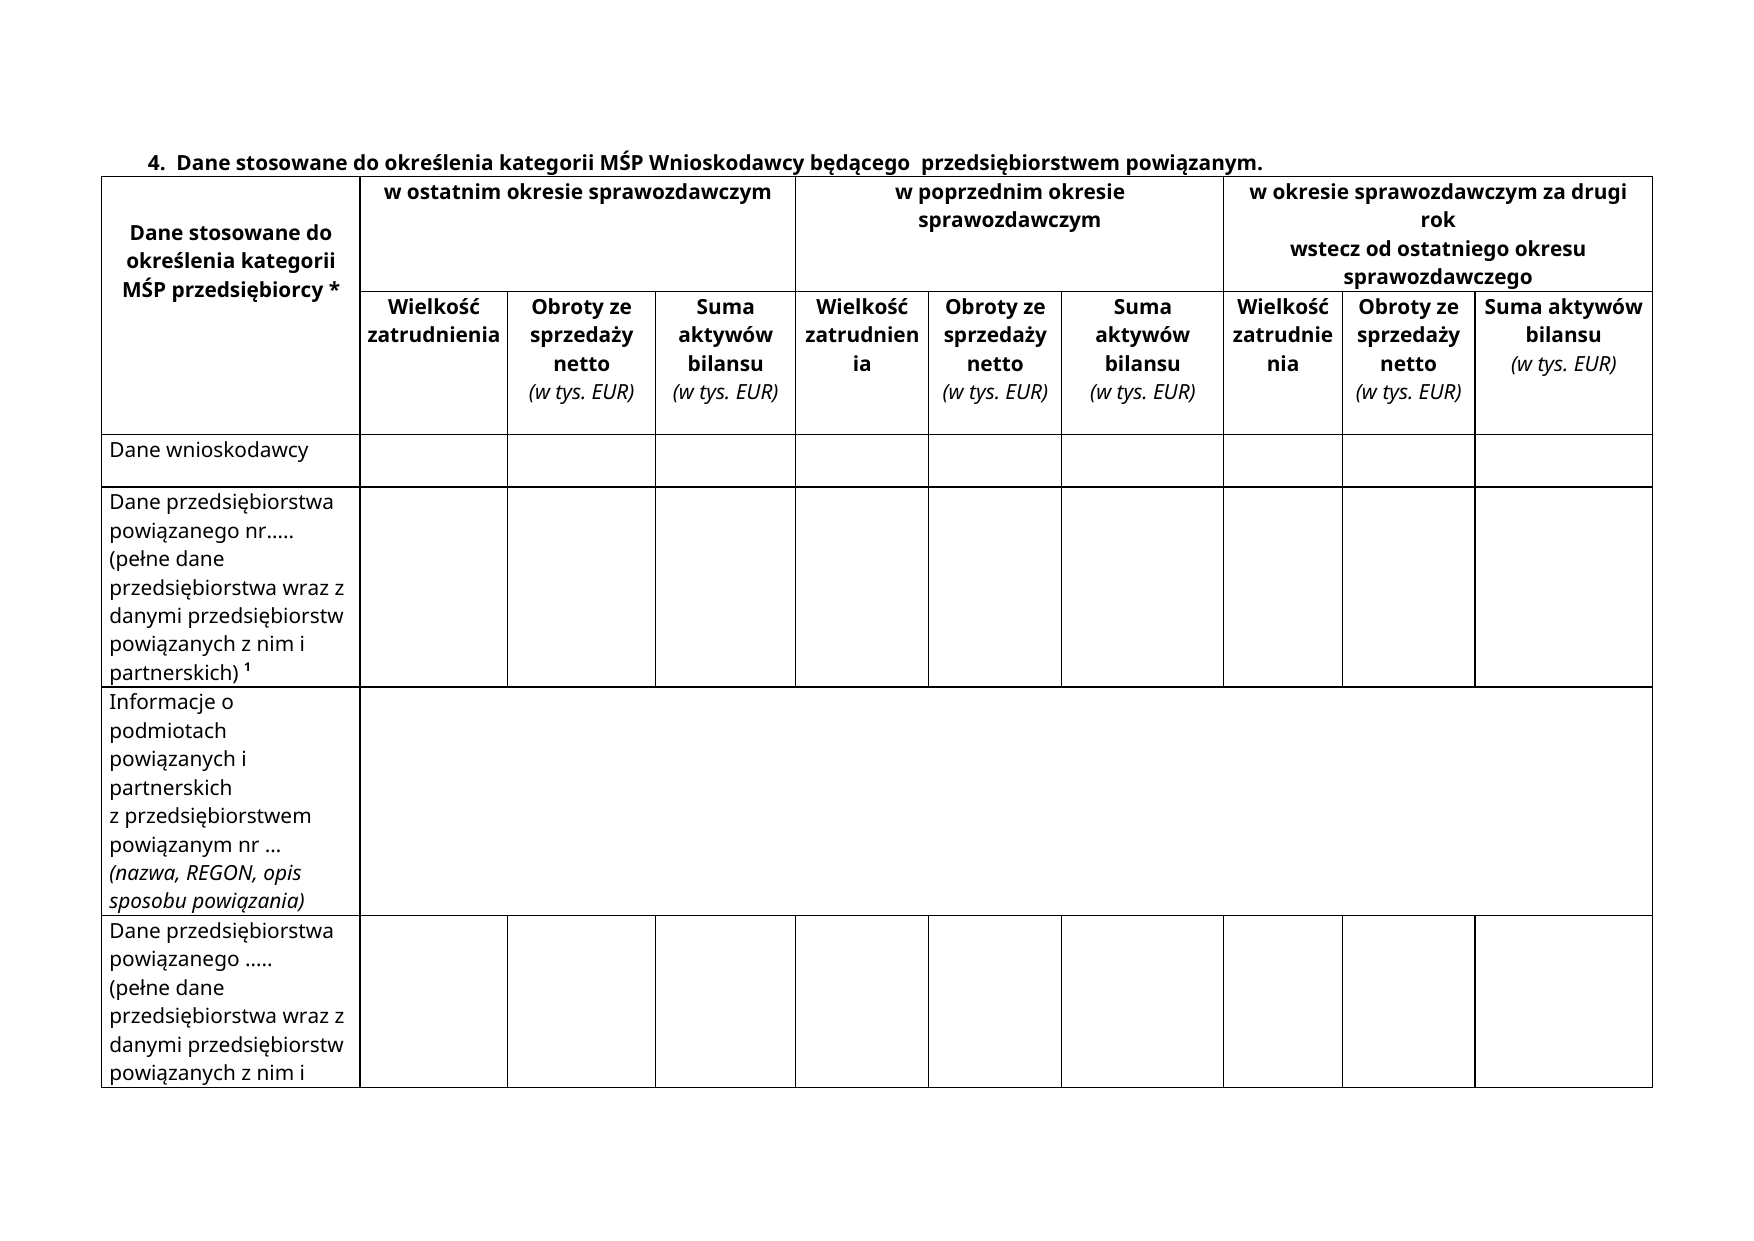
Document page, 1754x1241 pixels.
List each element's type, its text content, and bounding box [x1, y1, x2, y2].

table_cell [1343, 916, 1474, 1087]
table_header w poprzednim okresie sprawozdawczym [796, 177, 1223, 291]
table_cell [508, 916, 655, 1087]
table_cell [656, 916, 795, 1087]
table_cell [1062, 488, 1223, 686]
table_cell [1476, 916, 1652, 1087]
table_cell [929, 488, 1061, 686]
table_cell Suma aktywów bilansu (w tys. EUR) [1062, 292, 1223, 434]
table_header w okresie sprawozdawczym za drugi rok wstecz od ostatniego okresu sprawozdawczego [1224, 177, 1652, 291]
table_cell [361, 488, 507, 686]
table_cell [1224, 435, 1342, 486]
table_cell Suma aktywów bilansu (w tys. EUR) [656, 292, 795, 434]
table_cell [1224, 916, 1342, 1087]
table_cell [656, 488, 795, 686]
table_cell Dane wnioskodawcy [102, 435, 359, 486]
table_cell Obroty ze sprzedaży netto (w tys. EUR) [508, 292, 655, 434]
table_cell [361, 916, 507, 1087]
table_cell Suma aktywów bilansu (w tys. EUR) [1476, 292, 1652, 434]
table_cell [102, 688, 359, 915]
table_cell [1224, 488, 1342, 686]
table_cell [929, 435, 1061, 486]
table_cell Obroty ze sprzedaży netto (w tys. EUR) [929, 292, 1061, 434]
table_cell Wielkość zatrudnienia [1224, 292, 1342, 434]
text 4. Dane stosowane do określenia kategorii MŚP Wnioskodawcy będącego przedsiębiorstwem powiązanym. [148, 148, 1606, 176]
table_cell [102, 916, 359, 1087]
table_cell Wielkość zatrudnienia [796, 292, 928, 434]
table_cell [1343, 435, 1474, 486]
table_cell [796, 488, 928, 686]
table_header Dane stosowane do określenia kategorii MŚP przedsiębiorcy * [102, 177, 359, 434]
table_cell [1062, 435, 1223, 486]
table_cell [1476, 435, 1652, 486]
table_cell Wielkość zatrudnienia [361, 292, 507, 434]
table_cell Obroty ze sprzedaży netto (w tys. EUR) [1343, 292, 1474, 434]
table_header w ostatnim okresie sprawozdawczym [361, 177, 795, 291]
table_cell [656, 435, 795, 486]
table_cell [796, 435, 928, 486]
table_cell Dane przedsiębiorstwa powiązanego nr….. (pełne dane przedsiębiorstwa wraz z danymi przedsiębiorstw powiązanych z nim i partnerskich) 1 [102, 488, 359, 686]
table_cell [508, 488, 655, 686]
table_cell [796, 916, 928, 1087]
table_cell [929, 916, 1061, 1087]
table_cell [1476, 488, 1652, 686]
table_cell [361, 688, 1652, 915]
table_cell [1062, 916, 1223, 1087]
table_cell [361, 435, 507, 486]
table_cell [508, 435, 655, 486]
table_cell [1343, 488, 1474, 686]
